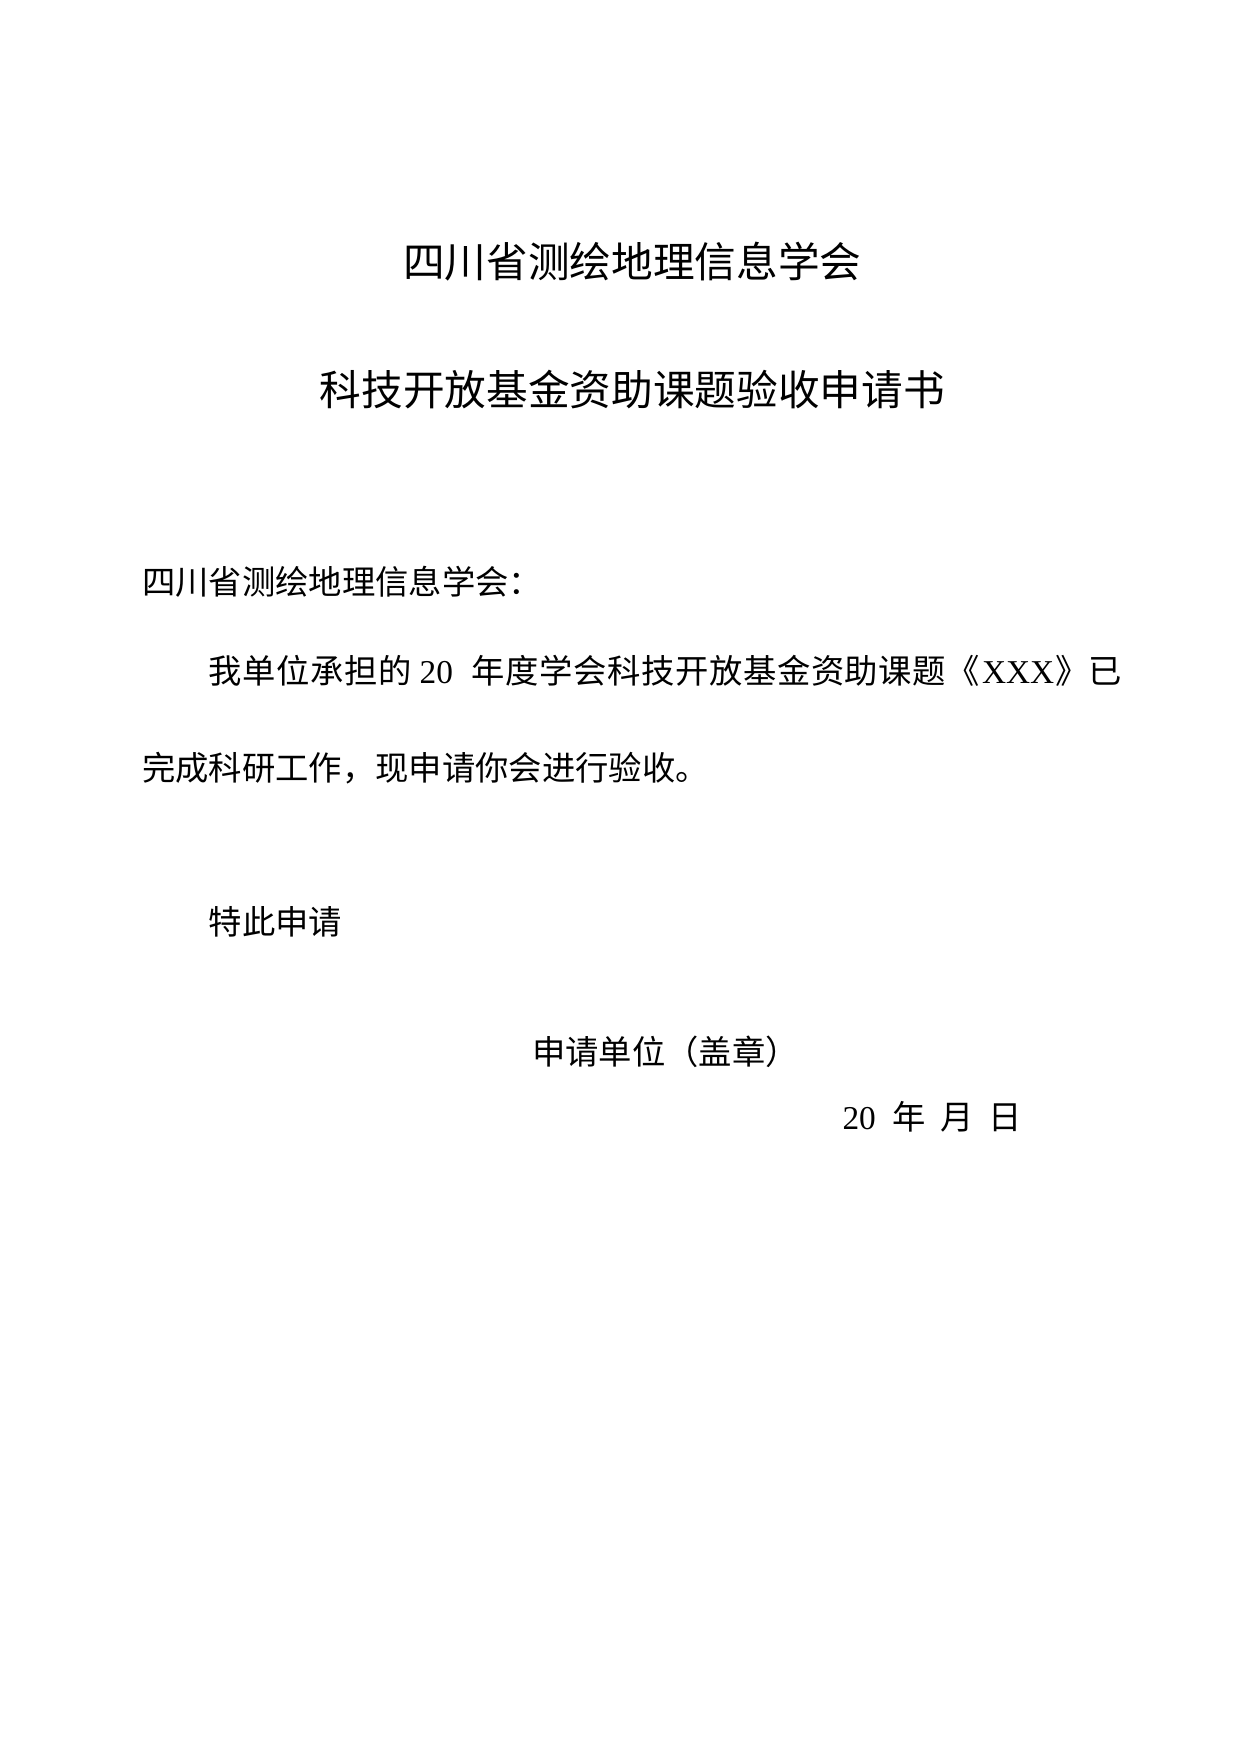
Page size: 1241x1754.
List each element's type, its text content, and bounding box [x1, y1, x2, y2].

text 20 年 月 日 [142, 1083, 1022, 1148]
text 特此申请 [142, 888, 1122, 953]
text 四川省测绘地理信息学会： [142, 547, 1122, 612]
text 我单位承担的20 年度学会科技开放基金资助课题《XXX》已完成科研工作，现申请你会进行验收。 [142, 636, 1122, 799]
text 申请单位（盖章） [142, 1018, 1122, 1083]
text 科技开放基金资助课题验收申请书 [142, 354, 1122, 419]
text 四川省测绘地理信息学会 [142, 227, 1122, 292]
